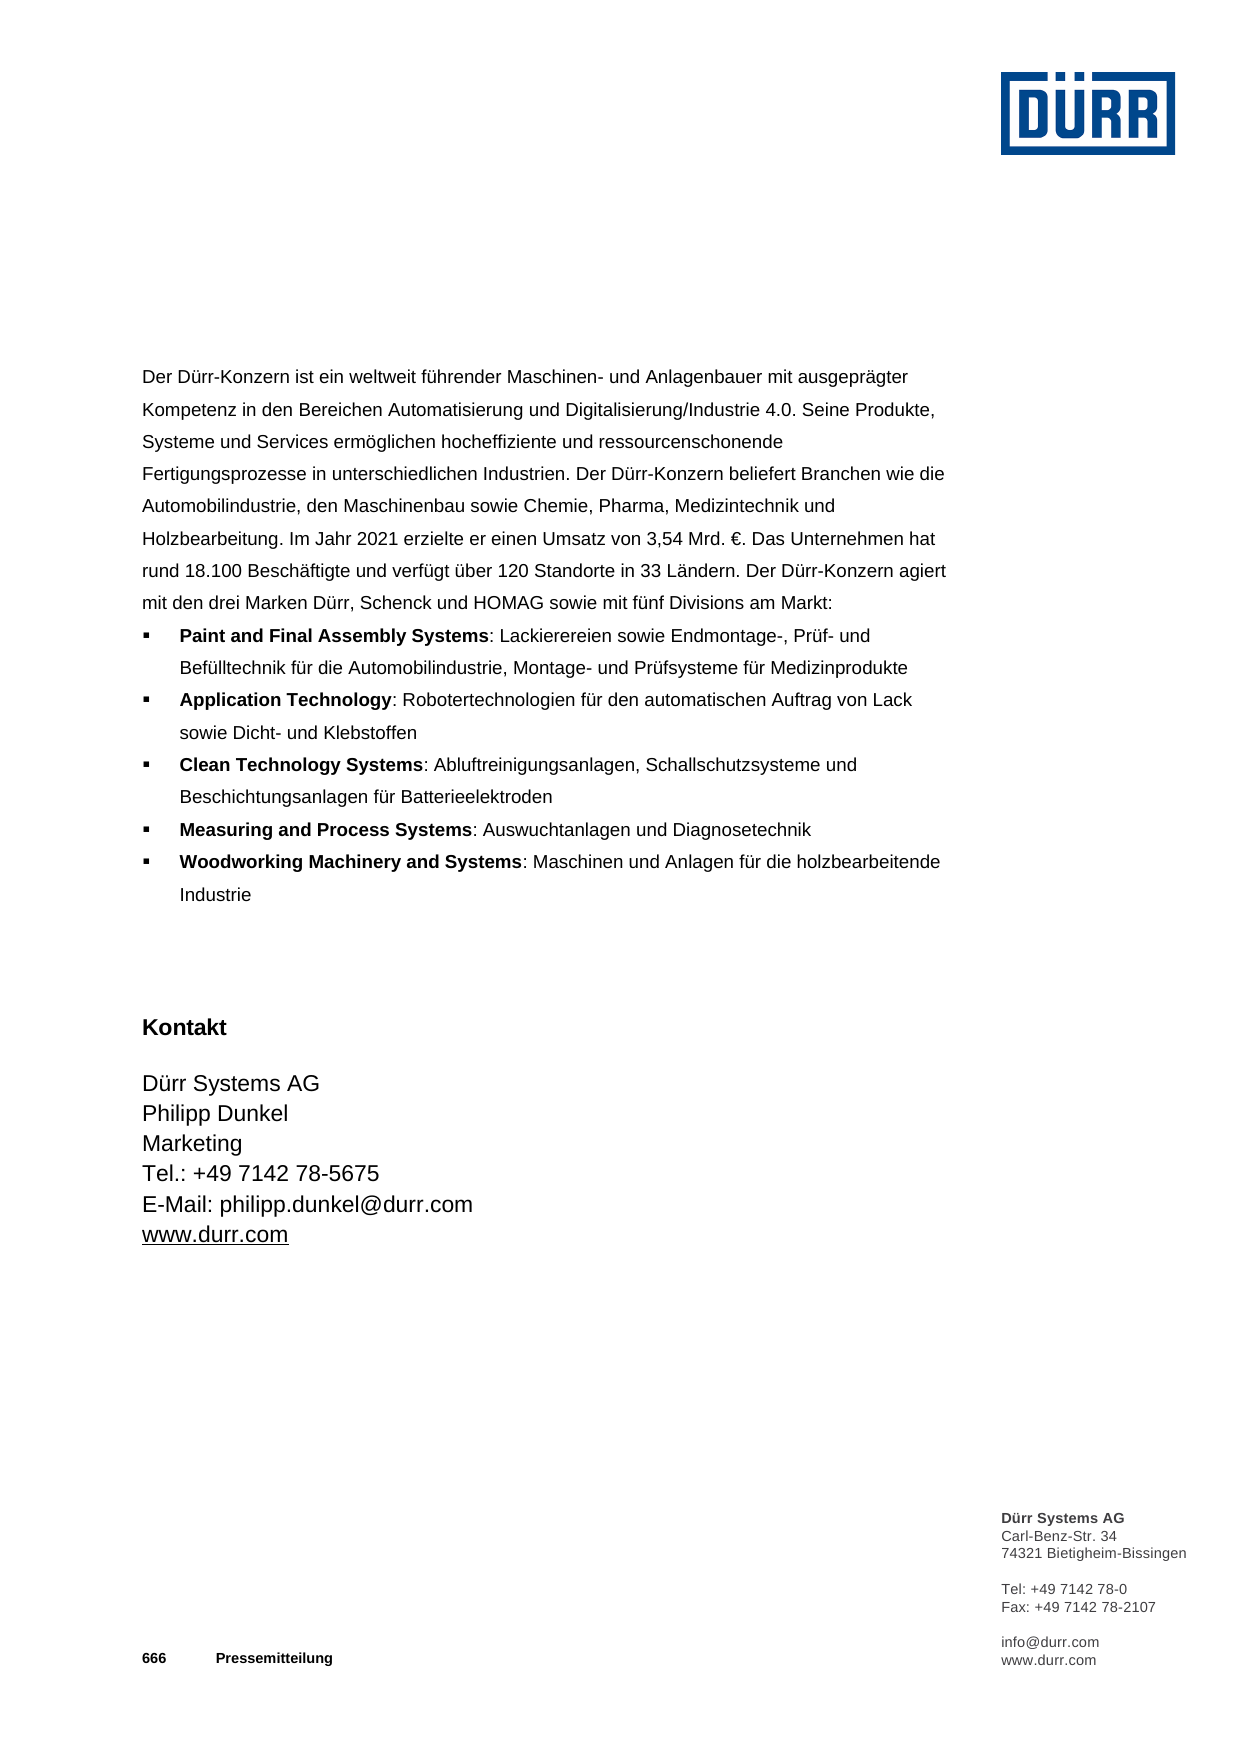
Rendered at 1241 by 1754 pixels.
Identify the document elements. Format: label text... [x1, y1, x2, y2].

list Application Technology: Robotertechnologien für den automatischen Auftrag von Lack sowie Dicht- und Klebstoffen [142, 689, 951, 743]
text www.durr.com [142, 1221, 951, 1247]
text Dürr Systems AG [142, 1070, 921, 1096]
text Philipp Dunkel [142, 1100, 921, 1126]
list Clean Technology Systems: Abluftreinigungsanlagen, Schallschutzsysteme und Beschichtungsanlagen für Batterieelektroden [142, 754, 951, 808]
text Der Dürr-Konzern ist ein weltweit führender Maschinen- und Anlagenbauer mit ausgeprägter Kompetenz in den Bereichen Automatisierung und Digitalisierung/Industrie 4.0. Seine Produkte, Systeme und Services ermöglichen hocheffiziente und ressourcenschonende Fertigungsprozesse in unterschiedlichen Industrien. Der Dürr-Konzern beliefert Branchen wie die Automobilindustrie, den Maschinenbau sowie Chemie, Pharma, Medizintechnik und Holzbearbeitung. Im Jahr 2021 erzielte er einen Umsatz von 3,54 Mrd. €. Das Unternehmen hat rund 18.100 Beschäftigte und verfügt über 120 Standorte in 33 Ländern. Der Dürr-Konzern agiert mit den drei Marken Dürr, Schenck und HOMAG sowie mit fünf Divisions am Markt: [142, 366, 951, 614]
list Paint and Final Assembly Systems: Lackierereien sowie Endmontage-, Prüf- und Befülltechnik für die Automobilindustrie, Montage- und Prüfsysteme für Medizinprodukte [142, 624, 951, 678]
text Marketing [142, 1130, 921, 1157]
picture [1001, 72, 1175, 155]
text Kontakt [142, 1014, 951, 1040]
text E-Mail: philipp.dunkel@durr.com [142, 1191, 921, 1217]
list Measuring and Process Systems: Auswuchtanlagen und Diagnosetechnik [142, 818, 951, 840]
text Tel.: +49 7142 78-5675 [142, 1160, 921, 1187]
list Woodworking Machinery and Systems: Maschinen und Anlagen für die holzbearbeitende Industrie [142, 851, 951, 905]
